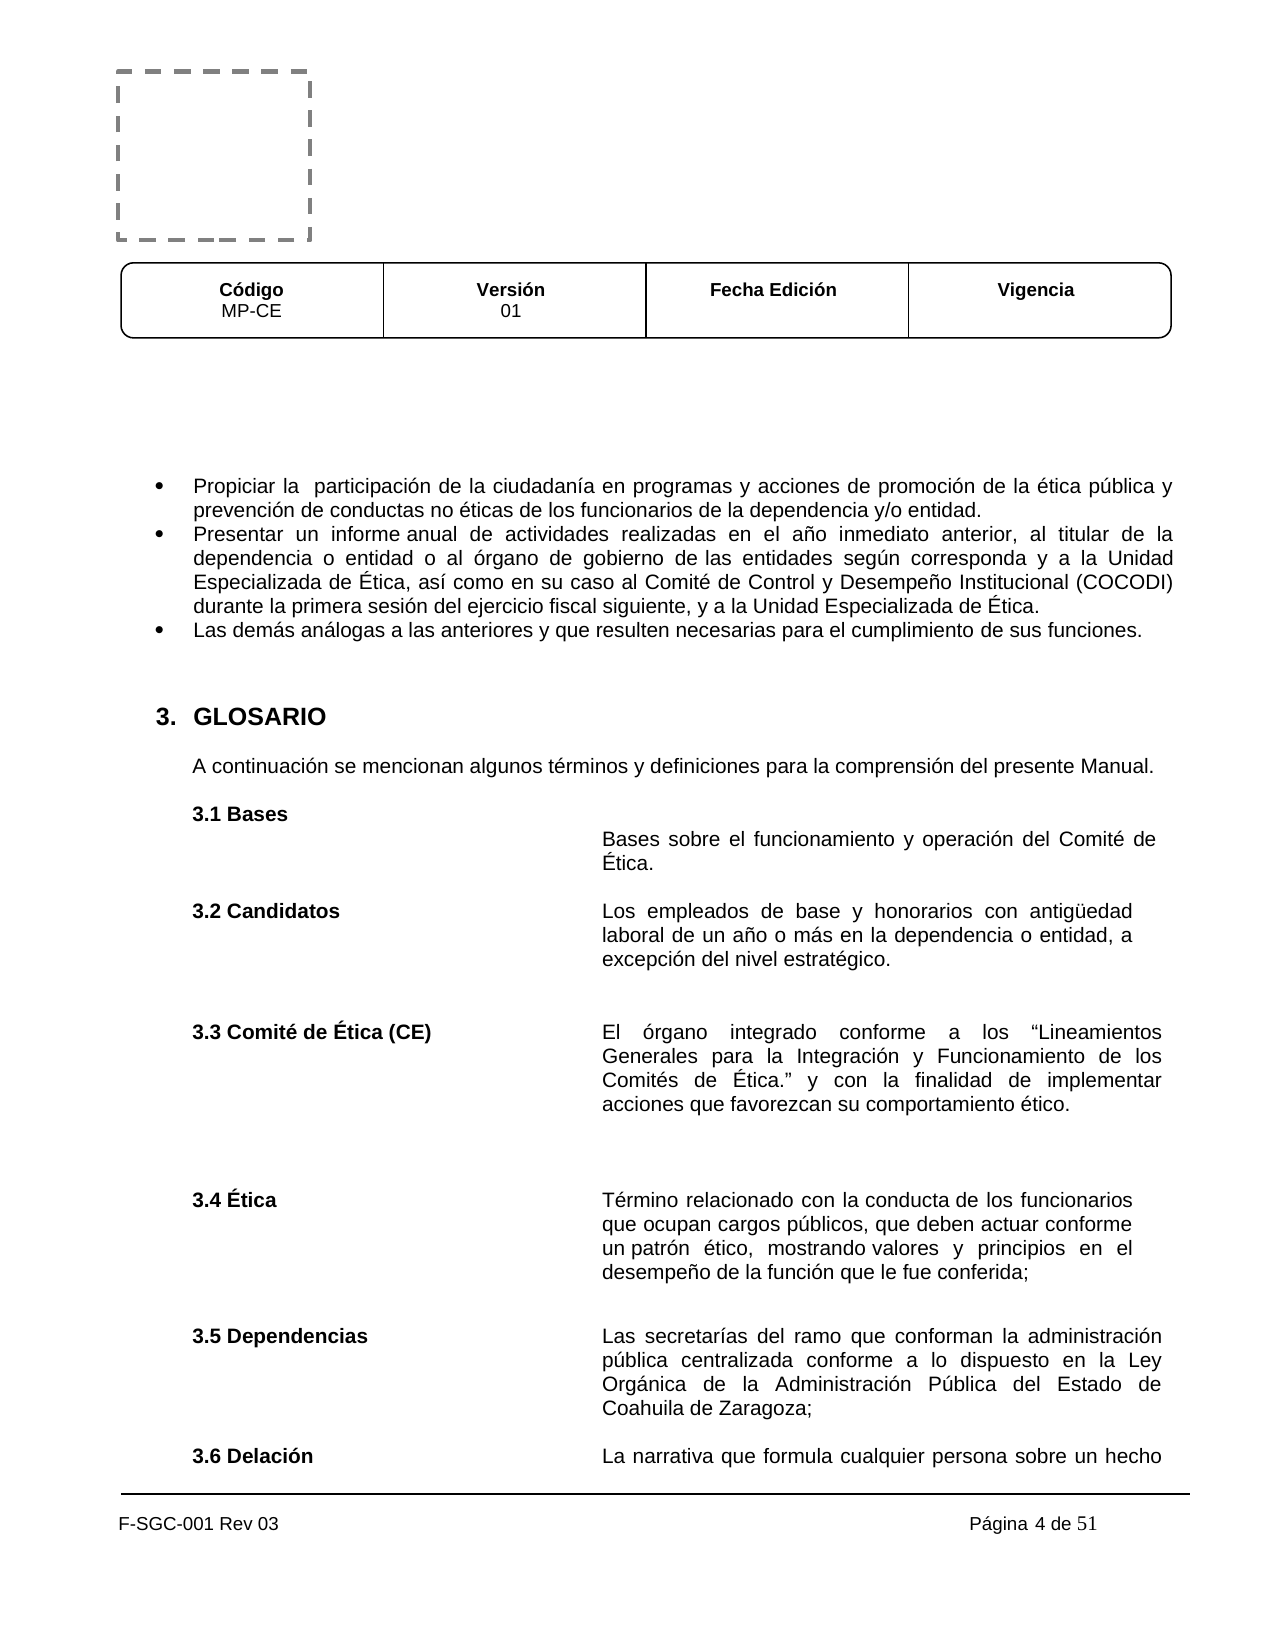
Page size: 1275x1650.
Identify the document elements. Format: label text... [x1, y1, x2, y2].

list GLOSARIO [156, 702, 1169, 730]
table_cell 3.2 Candidatos [133, 899, 591, 1020]
table_cell Término relacionado con la conducta de los funcionarios que ocupan cargos públicos, que deben actuar conforme un patrón ético, mostrando valores y principios en el desempeño de la función que le fue conferida; [591, 1188, 1174, 1324]
table_header 3.1 Bases [133, 802, 591, 899]
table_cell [591, 1444, 1174, 1468]
table_cell 3.4 Ética [133, 1188, 591, 1324]
table_cell 3.6 Delación [133, 1444, 591, 1468]
table_cell Las secretarías del ramo que conforman la administración pública centralizada conforme a lo dispuesto en la Ley Orgánica de la Administración Pública del Estado de Coahuila de Zaragoza; [591, 1324, 1174, 1444]
list Presentar un informe anual de actividades realizadas en el año inmediato anterior, al titular de la dependencia o entidad o al órgano de gobierno de las entidades según corresponda y a la Unidad Especializada de Ética, así como en su caso al Comité de Control y Desempeño Institucional (COCODI) durante la primera sesión del ejercicio fiscal siguiente, y a la Unidad Especializada de Ética. [156, 522, 1174, 618]
list Propiciar la participación de la ciudadanía en programas y acciones de promoción de la ética pública y prevención de conductas no éticas de los funcionarios de la dependencia y/o entidad. [156, 474, 1174, 522]
table_cell El órgano integrado conforme a los “Lineamientos Generales para la Integración y Funcionamiento de los Comités de Ética.” y con la finalidad de implementar acciones que favorezcan su comportamiento ético. [591, 1020, 1174, 1188]
table_cell 3.5 Dependencias [133, 1324, 591, 1444]
table_cell 3.3 Comité de Ética (CE) [133, 1020, 591, 1188]
list A continuación se mencionan algunos términos y definiciones para la comprensión del presente Manual. [192, 754, 1169, 778]
table_cell Los empleados de base y honorarios con antigüedad laboral de un año o más en la dependencia o entidad, a excepción del nivel estratégico. [591, 899, 1174, 1020]
list Las demás análogas a las anteriores y que resulten necesarias para el cumplimiento de sus funciones. [156, 618, 1174, 642]
table_header Bases sobre el funcionamiento y operación del Comité de Ética. [591, 802, 1174, 899]
